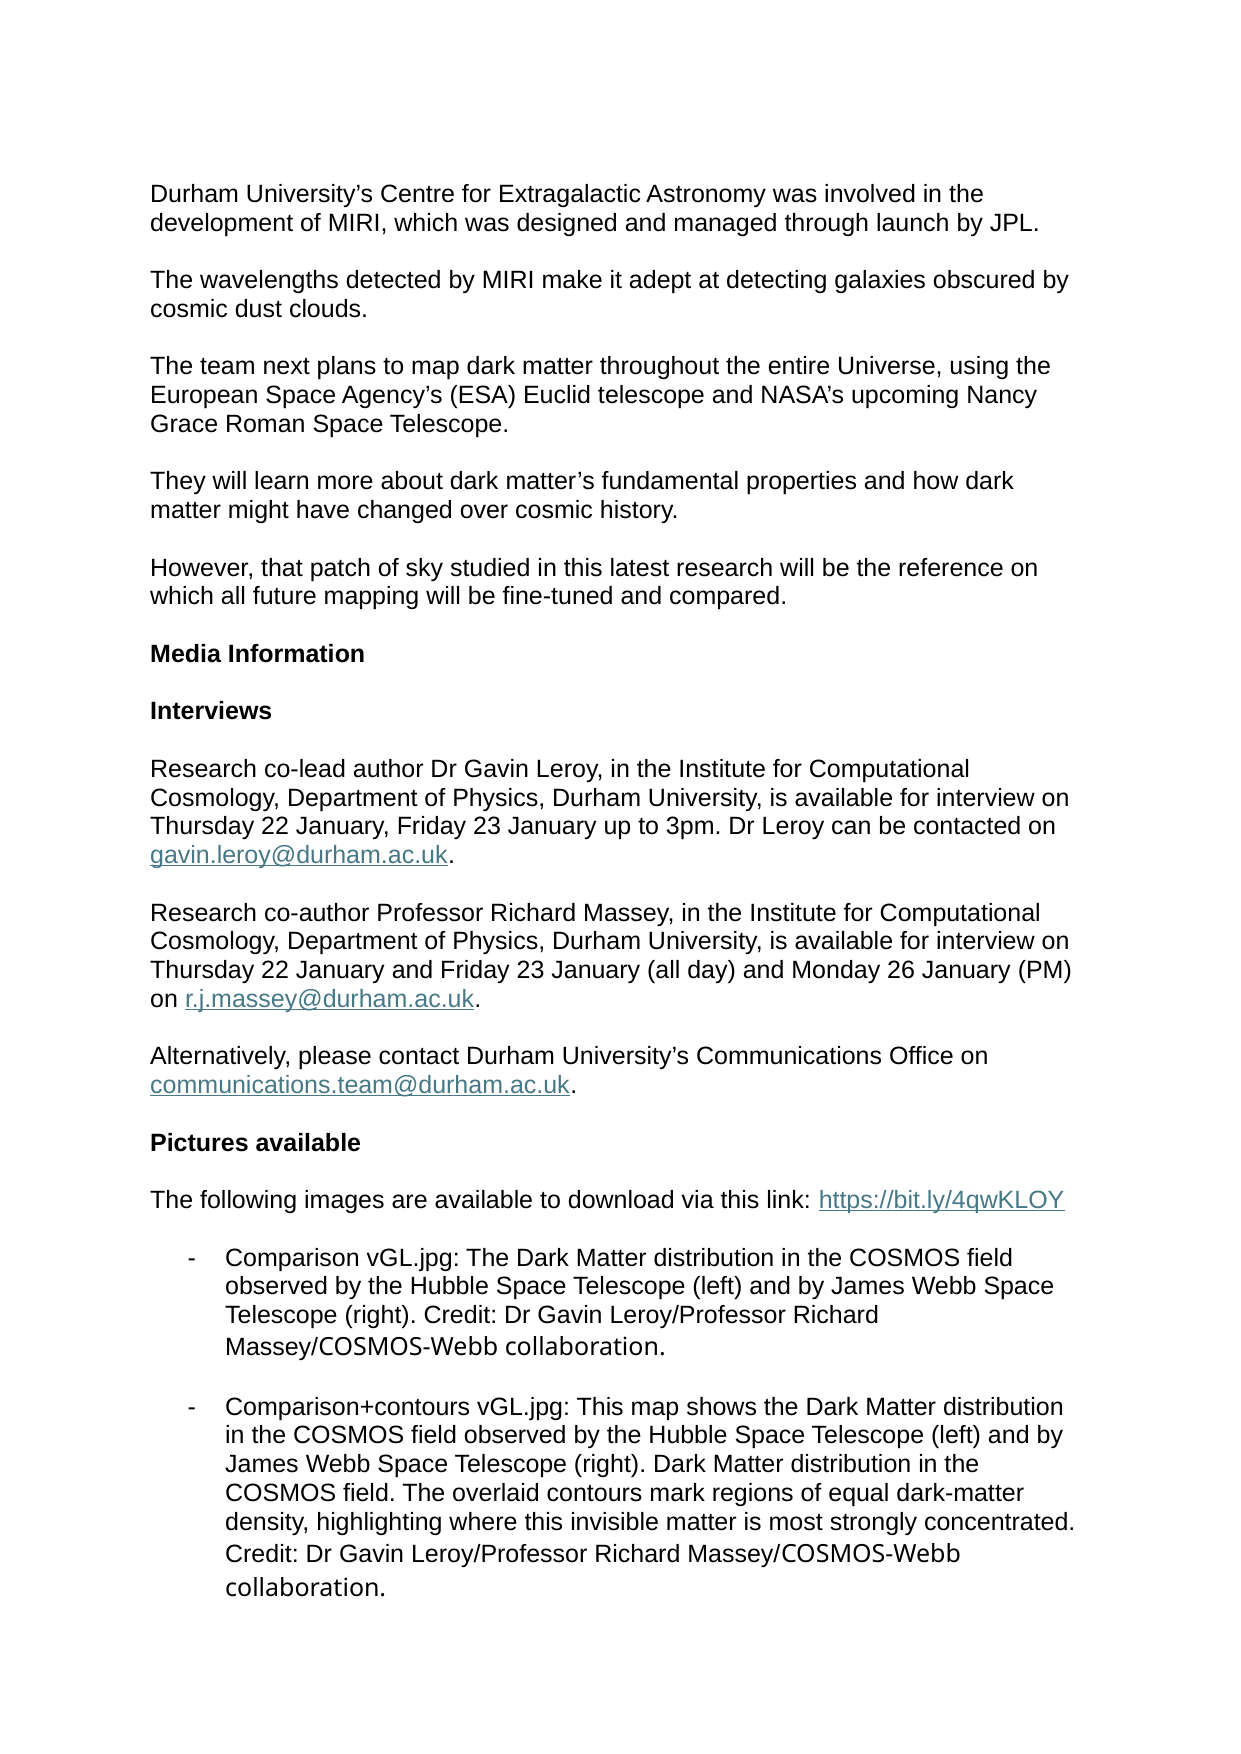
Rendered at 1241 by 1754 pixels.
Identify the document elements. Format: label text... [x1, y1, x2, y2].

text Pictures available [150, 1127, 1090, 1156]
list Comparison+contours vGL.jpg: This map shows the Dark Matter distribution in the COSMOS field observed by the Hubble Space Telescope (left) and by James Webb Space Telescope (right). Dark Matter distribution in the COSMOS field. The overlaid contours mark regions of equal dark-matter density, highlighting where this invisible matter is most strongly concentrated. Credit: Dr Gavin Leroy/Professor Richard Massey/COSMOS-Webb collaboration. [187, 1392, 1090, 1603]
text The team next plans to map dark matter throughout the entire Universe, using the European Space Agency’s (ESA) Euclid telescope and NASA’s upcoming Nancy Grace Roman Space Telescope. [150, 351, 1090, 437]
text Research co-author Professor Richard Massey, in the Institute for Computational Cosmology, Department of Physics, Durham University, is available for interview on Thursday 22 January and Friday 23 January (all day) and Monday 26 January (PM) on r.j.massey@durham.ac.uk. [150, 897, 1090, 1012]
text Interviews [150, 696, 1090, 725]
text The following images are available to download via this link: https://bit.ly/4qwKLOY [150, 1185, 1090, 1214]
text They will learn more about dark matter’s fundamental properties and how dark matter might have changed over cosmic history. [150, 466, 1090, 524]
text Durham University’s Centre for Extragalactic Astronomy was involved in the development of MIRI, which was designed and managed through launch by JPL. [150, 179, 1090, 236]
text Research co-lead author Dr Gavin Leroy, in the Institute for Computational Cosmology, Department of Physics, Durham University, is available for interview on Thursday 22 January, Friday 23 January up to 3pm. Dr Leroy can be contacted on gavin.leroy@durham.ac.uk. [150, 754, 1090, 869]
list Comparison vGL.jpg: The Dark Matter distribution in the COSMOS field observed by the Hubble Space Telescope (left) and by James Webb Space Telescope (right). Credit: Dr Gavin Leroy/Professor Richard Massey/COSMOS-Webb collaboration. [187, 1242, 1090, 1363]
text Media Information [150, 639, 1090, 667]
text Alternatively, please contact Durham University’s Communications Office on communications.team@durham.ac.uk. [150, 1041, 1090, 1099]
text However, that patch of sky studied in this latest research will be the reference on which all future mapping will be fine-tuned and compared. [150, 552, 1090, 610]
text The wavelengths detected by MIRI make it adept at detecting galaxies obscured by cosmic dust clouds. [150, 265, 1090, 322]
